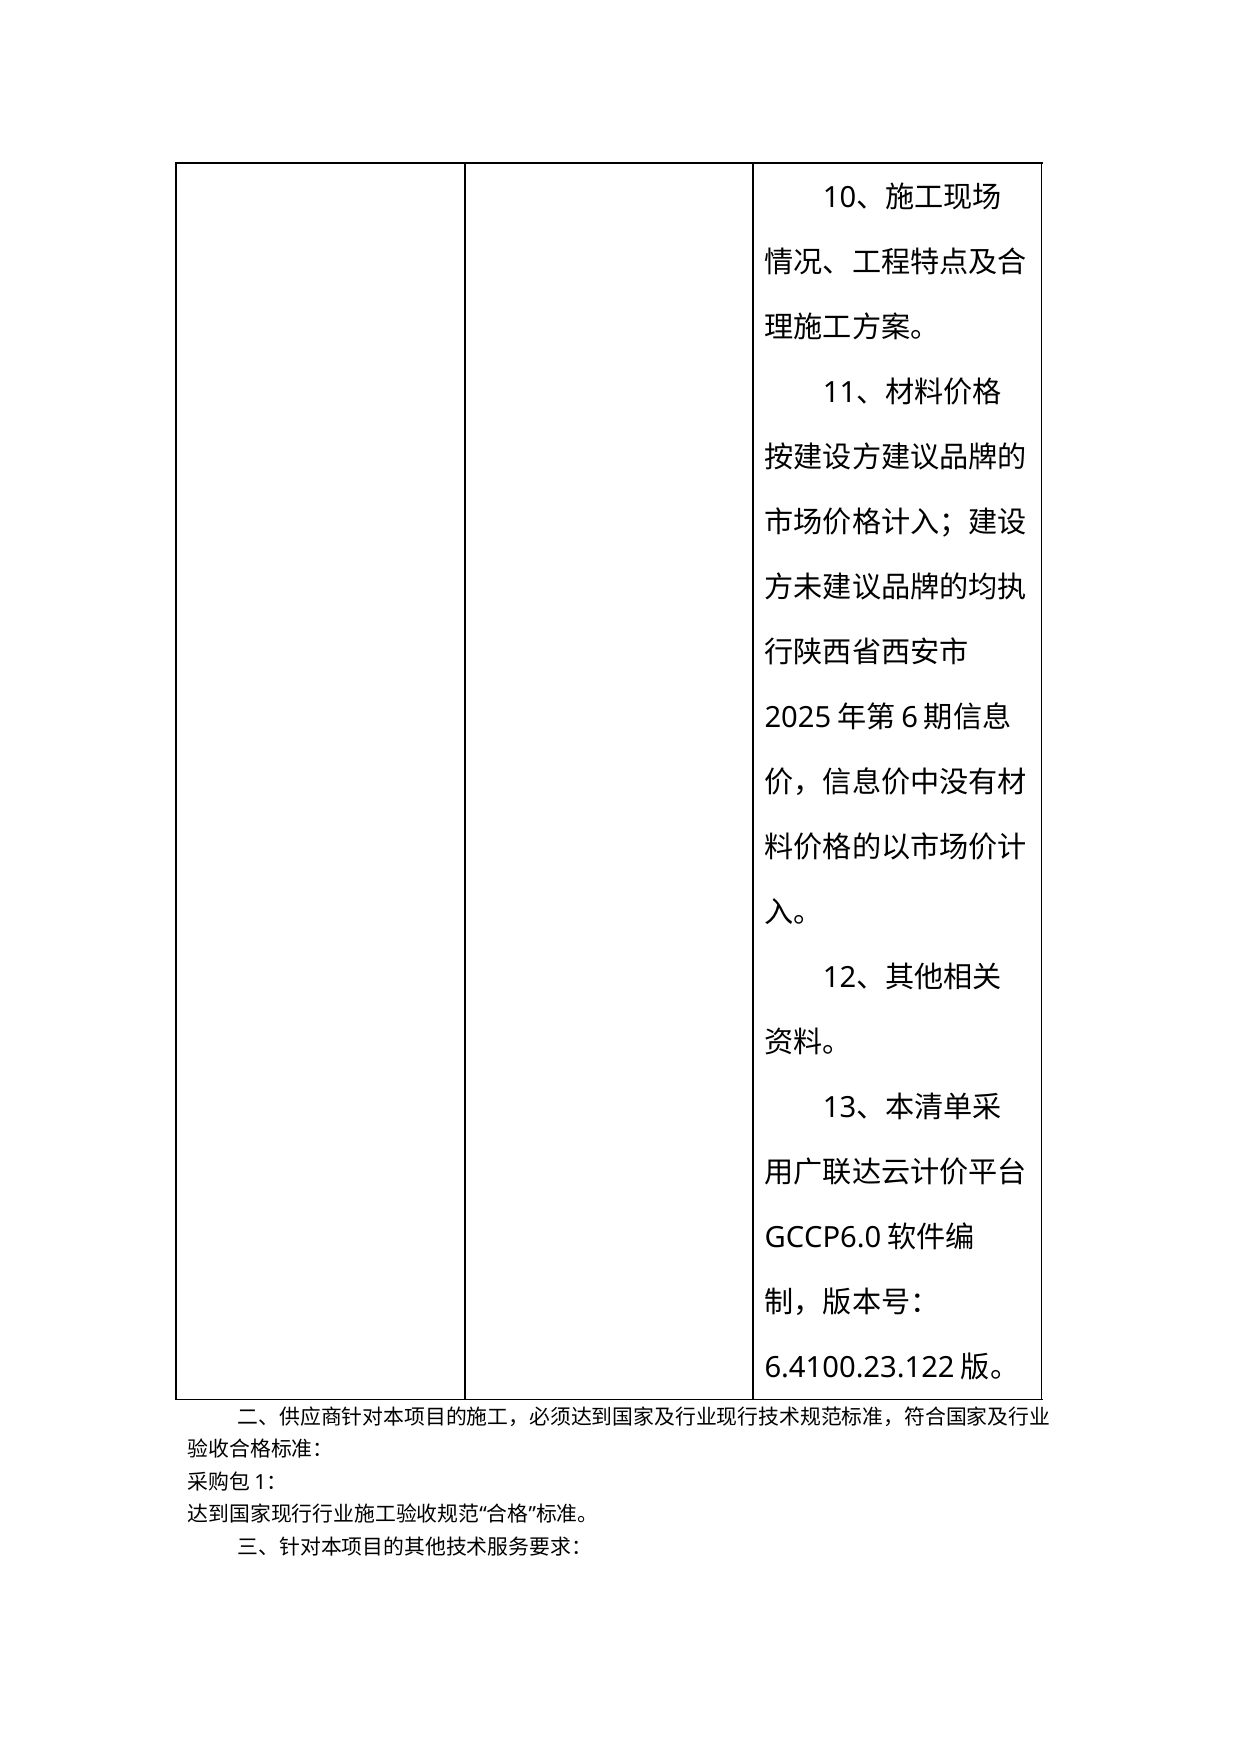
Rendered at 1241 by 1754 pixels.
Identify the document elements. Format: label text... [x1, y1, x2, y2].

text 采购包1： [187, 1465, 1053, 1498]
text 三、针对本项目的其他技术服务要求： [187, 1530, 1053, 1563]
text 达到国家现行行业施工验收规范“合格”标准。 [187, 1498, 1053, 1530]
table_cell 1 [177, 164, 464, 1398]
text 二、供应商针对本项目的施工，必须达到国家及行业现行技术规范标准，符合国家及行业验收合格标准： [187, 1400, 1053, 1465]
table_cell [466, 164, 752, 1398]
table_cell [754, 164, 1041, 1398]
